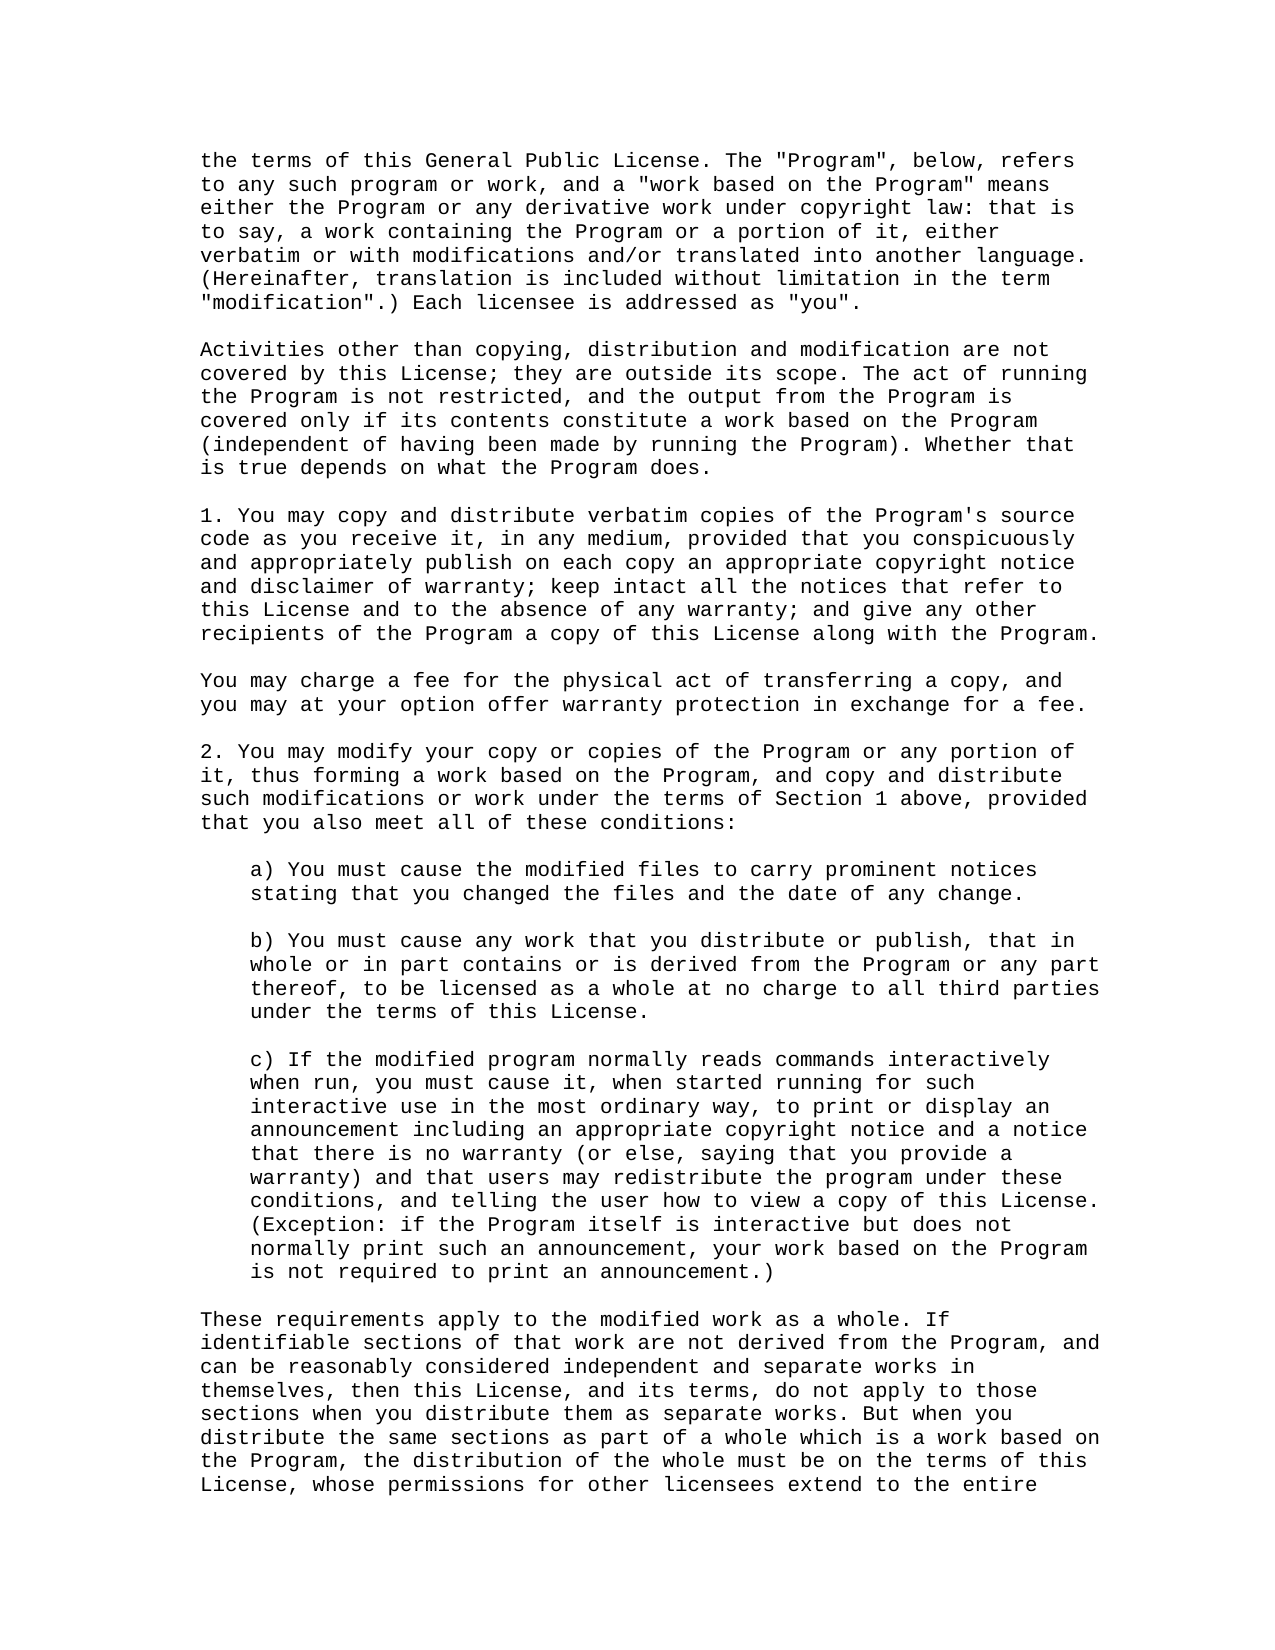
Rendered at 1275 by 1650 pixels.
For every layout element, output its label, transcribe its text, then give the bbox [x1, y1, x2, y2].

text to any such program or work, and a "work based on the Program" means [150, 174, 1125, 197]
text under the terms of this License. [150, 1001, 1125, 1025]
text it, thus forming a work based on the Program, and copy and distribute [150, 765, 1125, 788]
text themselves, then this License, and its terms, do not apply to those [150, 1379, 1125, 1403]
text that there is no warranty (or else, saying that you provide a [150, 1143, 1125, 1167]
text normally print such an announcement, your work based on the Program [150, 1238, 1125, 1261]
text and disclaimer of warranty; keep intact all the notices that refer to [150, 576, 1125, 599]
text a) You must cause the modified files to carry prominent notices [150, 859, 1125, 883]
text when run, you must cause it, when started running for such [150, 1072, 1125, 1096]
text warranty) and that users may redistribute the program under these [150, 1167, 1125, 1190]
text and appropriately publish on each copy an appropriate copyright notice [150, 552, 1125, 576]
text announcement including an appropriate copyright notice and a notice [150, 1119, 1125, 1143]
text recipients of the Program a copy of this License along with the Program. [150, 623, 1125, 647]
text c) If the modified program normally reads commands interactively [150, 1048, 1125, 1072]
text verbatim or with modifications and/or translated into another language. [150, 244, 1125, 268]
text you may at your option offer warranty protection in exchange for a fee. [150, 694, 1125, 717]
text such modifications or work under the terms of Section 1 above, provided [150, 788, 1125, 812]
text These requirements apply to the modified work as a whole. If [150, 1309, 1125, 1332]
text interactive use in the most ordinary way, to print or display an [150, 1096, 1125, 1119]
text is not required to print an announcement.) [150, 1261, 1125, 1285]
text this License and to the absence of any warranty; and give any other [150, 599, 1125, 623]
text can be reasonably considered independent and separate works in [150, 1356, 1125, 1379]
text 2. You may modify your copy or copies of the Program or any portion of [150, 741, 1125, 765]
text 1. You may copy and distribute verbatim copies of the Program's source [150, 505, 1125, 528]
text stating that you changed the files and the date of any change. [150, 883, 1125, 907]
text the Program is not restricted, and the output from the Program is [150, 386, 1125, 410]
text either the Program or any derivative work under copyright law: that is [150, 197, 1125, 221]
text covered by this License; they are outside its scope. The act of running [150, 363, 1125, 386]
text covered only if its contents constitute a work based on the Program [150, 410, 1125, 434]
text code as you receive it, in any medium, provided that you conspicuously [150, 528, 1125, 552]
text sections when you distribute them as separate works. But when you [150, 1403, 1125, 1427]
text distribute the same sections as part of a whole which is a work based on [150, 1427, 1125, 1451]
text (independent of having been made by running the Program). Whether that [150, 434, 1125, 457]
text conditions, and telling the user how to view a copy of this License. [150, 1190, 1125, 1214]
text (Exception: if the Program itself is interactive but does not [150, 1214, 1125, 1238]
text the Program, the distribution of the whole must be on the terms of this [150, 1451, 1125, 1474]
text (Hereinafter, translation is included without limitation in the term [150, 268, 1125, 292]
text thereof, to be licensed as a whole at no charge to all third parties [150, 978, 1125, 1001]
text You may charge a fee for the physical act of transferring a copy, and [150, 670, 1125, 694]
text to say, a work containing the Program or a portion of it, either [150, 221, 1125, 244]
text that you also meet all of these conditions: [150, 812, 1125, 836]
text "modification".) Each licensee is addressed as "you". [150, 292, 1125, 316]
text the terms of this General Public License. The "Program", below, refers [150, 150, 1125, 174]
text is true depends on what the Program does. [150, 457, 1125, 481]
text License, whose permissions for other licensees extend to the entire [150, 1474, 1125, 1498]
text b) You must cause any work that you distribute or publish, that in [150, 930, 1125, 954]
text Activities other than copying, distribution and modification are not [150, 339, 1125, 363]
text identifiable sections of that work are not derived from the Program, and [150, 1332, 1125, 1356]
text whole or in part contains or is derived from the Program or any part [150, 954, 1125, 978]
